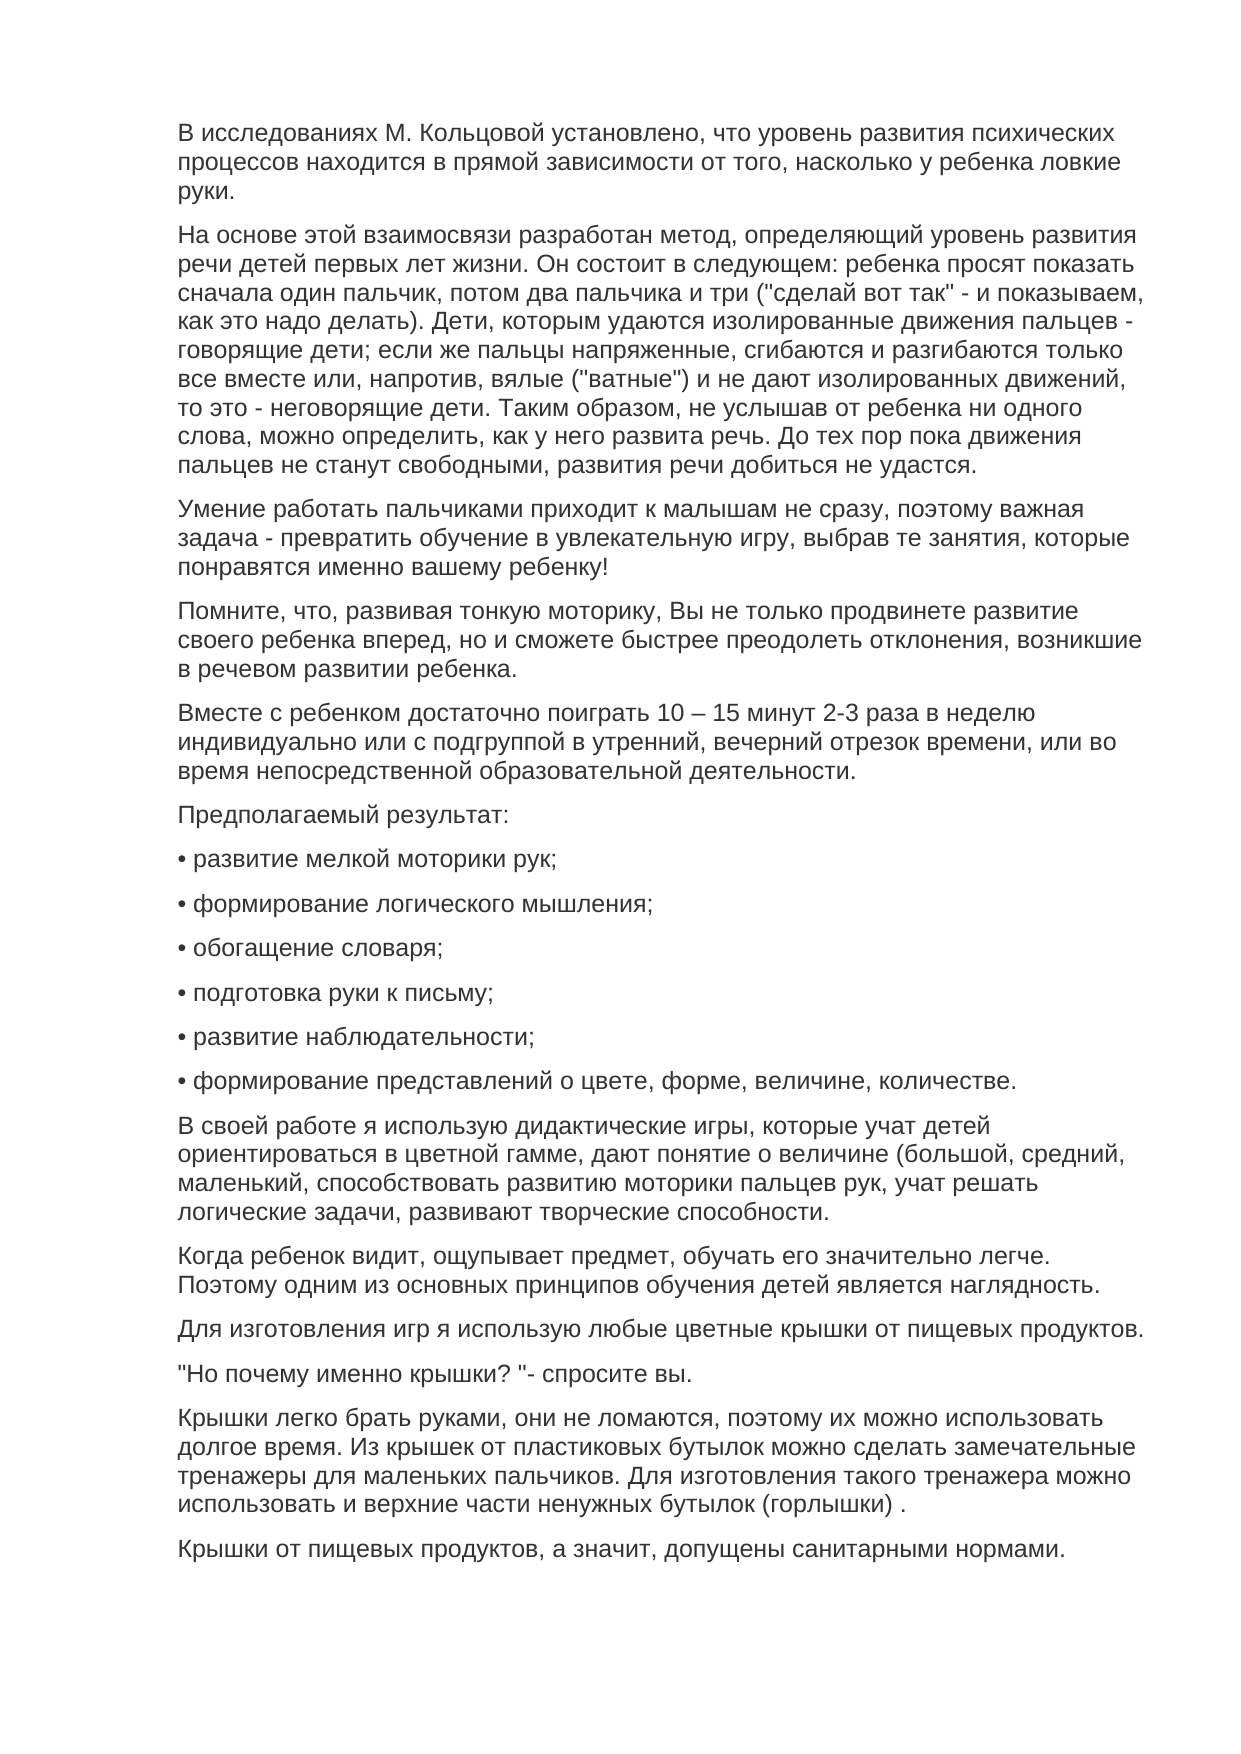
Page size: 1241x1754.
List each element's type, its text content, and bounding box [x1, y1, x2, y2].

text • обогащение словаря; [177, 933, 1152, 962]
text • формирование логического мышления; [177, 889, 1152, 917]
text В исследованиях М. Кольцовой установлено, что уровень развития психических процессов находится в прямой зависимости от того, насколько у ребенка ловкие руки. [177, 118, 1152, 204]
text "Но почему именно крышки? "- спросите вы. [177, 1359, 1152, 1387]
text Вместе с ребенком достаточно поиграть 10 – 15 минут 2-3 раза в неделю индивидуально или с подгруппой в утренний, вечерний отрезок времени, или во время непосредственной образовательной деятельности. [177, 698, 1152, 784]
text На основе этой взаимосвязи разработан метод, определяющий уровень развития речи детей первых лет жизни. Он состоит в следующем: ребенка просят показать сначала один пальчик, потом два пальчика и три ("сделай вот так" - и показываем, как это надо делать). Дети, которым удаются изолированные движения пальцев - говорящие дети; если же пальцы напряженные, сгибаются и разгибаются только все вместе или, напротив, вялые ("ватные") и не дают изолированных движений, то это - неговорящие дети. Таким образом, не услышав от ребенка ни одного слова, можно определить, как у него развита речь. До тех пор пока движения пальцев не станут свободными, развития речи добиться не удастся. [177, 220, 1152, 479]
text Для изготовления игр я использую любые цветные крышки от пищевых продуктов. [177, 1314, 1152, 1343]
text Умение работать пальчиками приходит к малышам не сразу, поэтому важная задача - превратить обучение в увлекательную игру, выбрав те занятия, которые понравятся именно вашему ребенку! [177, 494, 1152, 581]
text Крышки от пищевых продуктов, а значит, допущены санитарными нормами. [177, 1534, 1152, 1562]
text • формирование представлений о цвете, форме, величине, количестве. [177, 1066, 1152, 1095]
text • развитие мелкой моторики рук; [177, 844, 1152, 873]
text Помните, что, развивая тонкую моторику, Вы не только продвинете развитие своего ребенка вперед, но и сможете быстрее преодолеть отклонения, возникшие в речевом развитии ребенка. [177, 596, 1152, 682]
text • развитие наблюдательности; [177, 1022, 1152, 1051]
text Крышки легко брать руками, они не ломаются, поэтому их можно использовать долгое время. Из крышек от пластиковых бутылок можно сделать замечательные тренажеры для маленьких пальчиков. Для изготовления такого тренажера можно использовать и верхние части ненужных бутылок (горлышки) . [177, 1403, 1152, 1518]
text Предполагаемый результат: [177, 800, 1152, 829]
text Когда ребенок видит, ощупывает предмет, обучать его значительно легче. Поэтому одним из основных принципов обучения детей является наглядность. [177, 1241, 1152, 1299]
text • подготовка руки к письму; [177, 977, 1152, 1006]
text В своей работе я использую дидактические игры, которые учат детей ориентироваться в цветной гамме, дают понятие о величине (большой, средний, маленький, способствовать развитию моторики пальцев рук, учат решать логические задачи, развивают творческие способности. [177, 1111, 1152, 1226]
